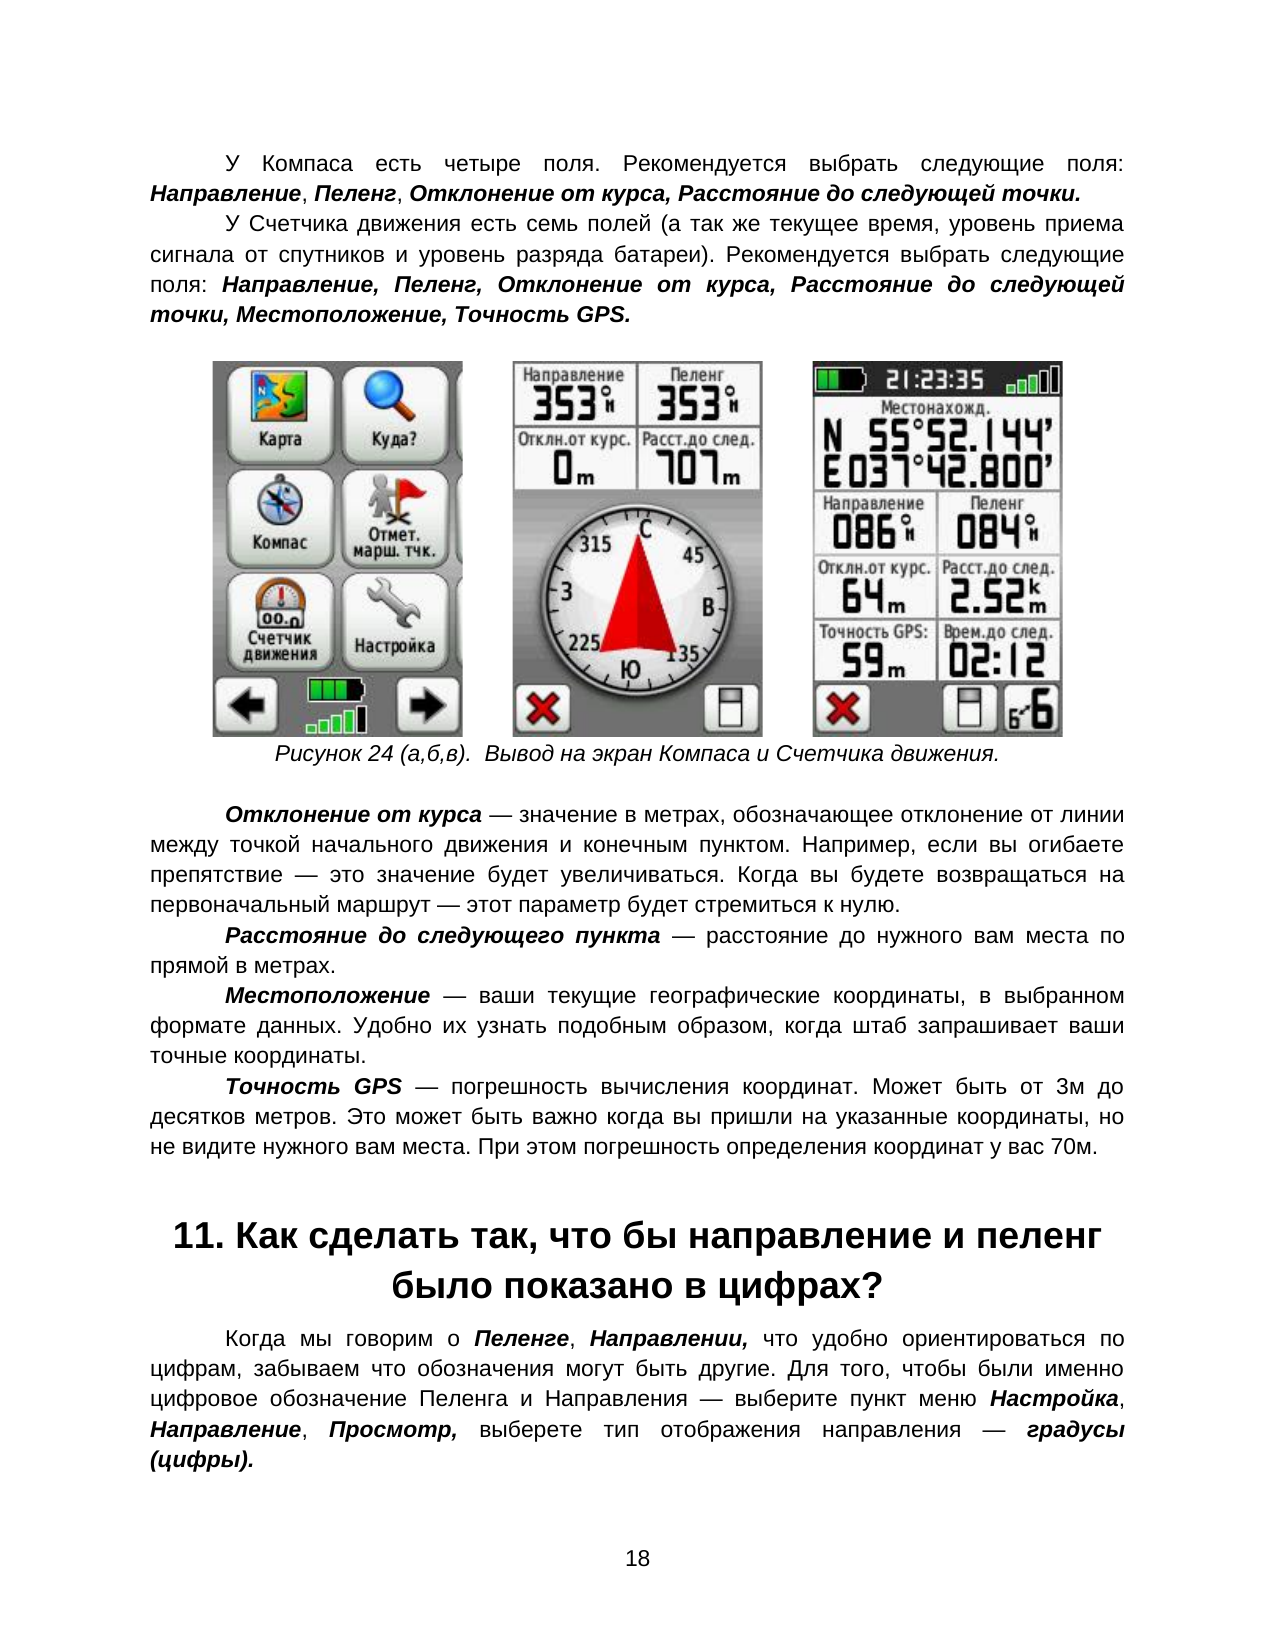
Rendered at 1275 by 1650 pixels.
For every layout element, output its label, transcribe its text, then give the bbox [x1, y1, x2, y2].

text Местоположение — ваши текущие географические координаты, в выбранном формате данных. Удобно их узнать подобным образом, когда штаб запрашивает ваши точные координаты. [150, 982, 1125, 1069]
text Отклонение от курса — значение в метрах, обозначающее отклонение от линии между точкой начального движения и конечным пунктом. Например, если вы огибаете препятствие — это значение будет увеличиваться. Когда вы будете возвращаться на первоначальный маршрут — этот параметр будет стремиться к нулю. [150, 801, 1125, 918]
picture [812, 361, 1063, 737]
text Когда мы говорим о Пеленге, Направлении, что удобно ориентироваться по цифрам, забываем что обозначения могут быть другие. Для того, чтобы были именно цифровое обозначение Пеленга и Направления — выберите пункт меню Настройка, Направление, Просмотр, выберете тип отображения направления — градусы (цифры). [150, 1325, 1125, 1472]
text У Счетчика движения есть семь полей (а так же текущее время, уровень приема сигнала от спутников и уровень разряда батареи). Рекомендуется выбрать следующие поля: Направление, Пеленг, Отклонение от курса, Расстояние до следующей точки, Местоположение, Точность GPS. [150, 210, 1125, 327]
picture [512, 361, 763, 737]
text Рисунок 24 (а,б,в). Вывод на экран Компаса и Счетчика движения. [150, 740, 1125, 767]
picture [212, 361, 463, 737]
text Точность GPS — погрешность вычисления координат. Может быть от 3м до десятков метров. Это может быть важно когда вы пришли на указанные координаты, но не видите нужного вам места. При этом погрешность определения координат у вас 70м. [150, 1073, 1125, 1159]
text У Компаса есть четыре поля. Рекомендуется выбрать следующие поля: Направление, Пеленг, Отклонение от курса, Расстояние до следующей точки. [150, 150, 1125, 207]
subtitle 11. Как сделать так, что бы направление и пеленг было показано в цифрах? [150, 1213, 1125, 1306]
text Расстояние до следующего пункта — расстояние до нужного вам места по прямой в метрах. [150, 922, 1125, 978]
